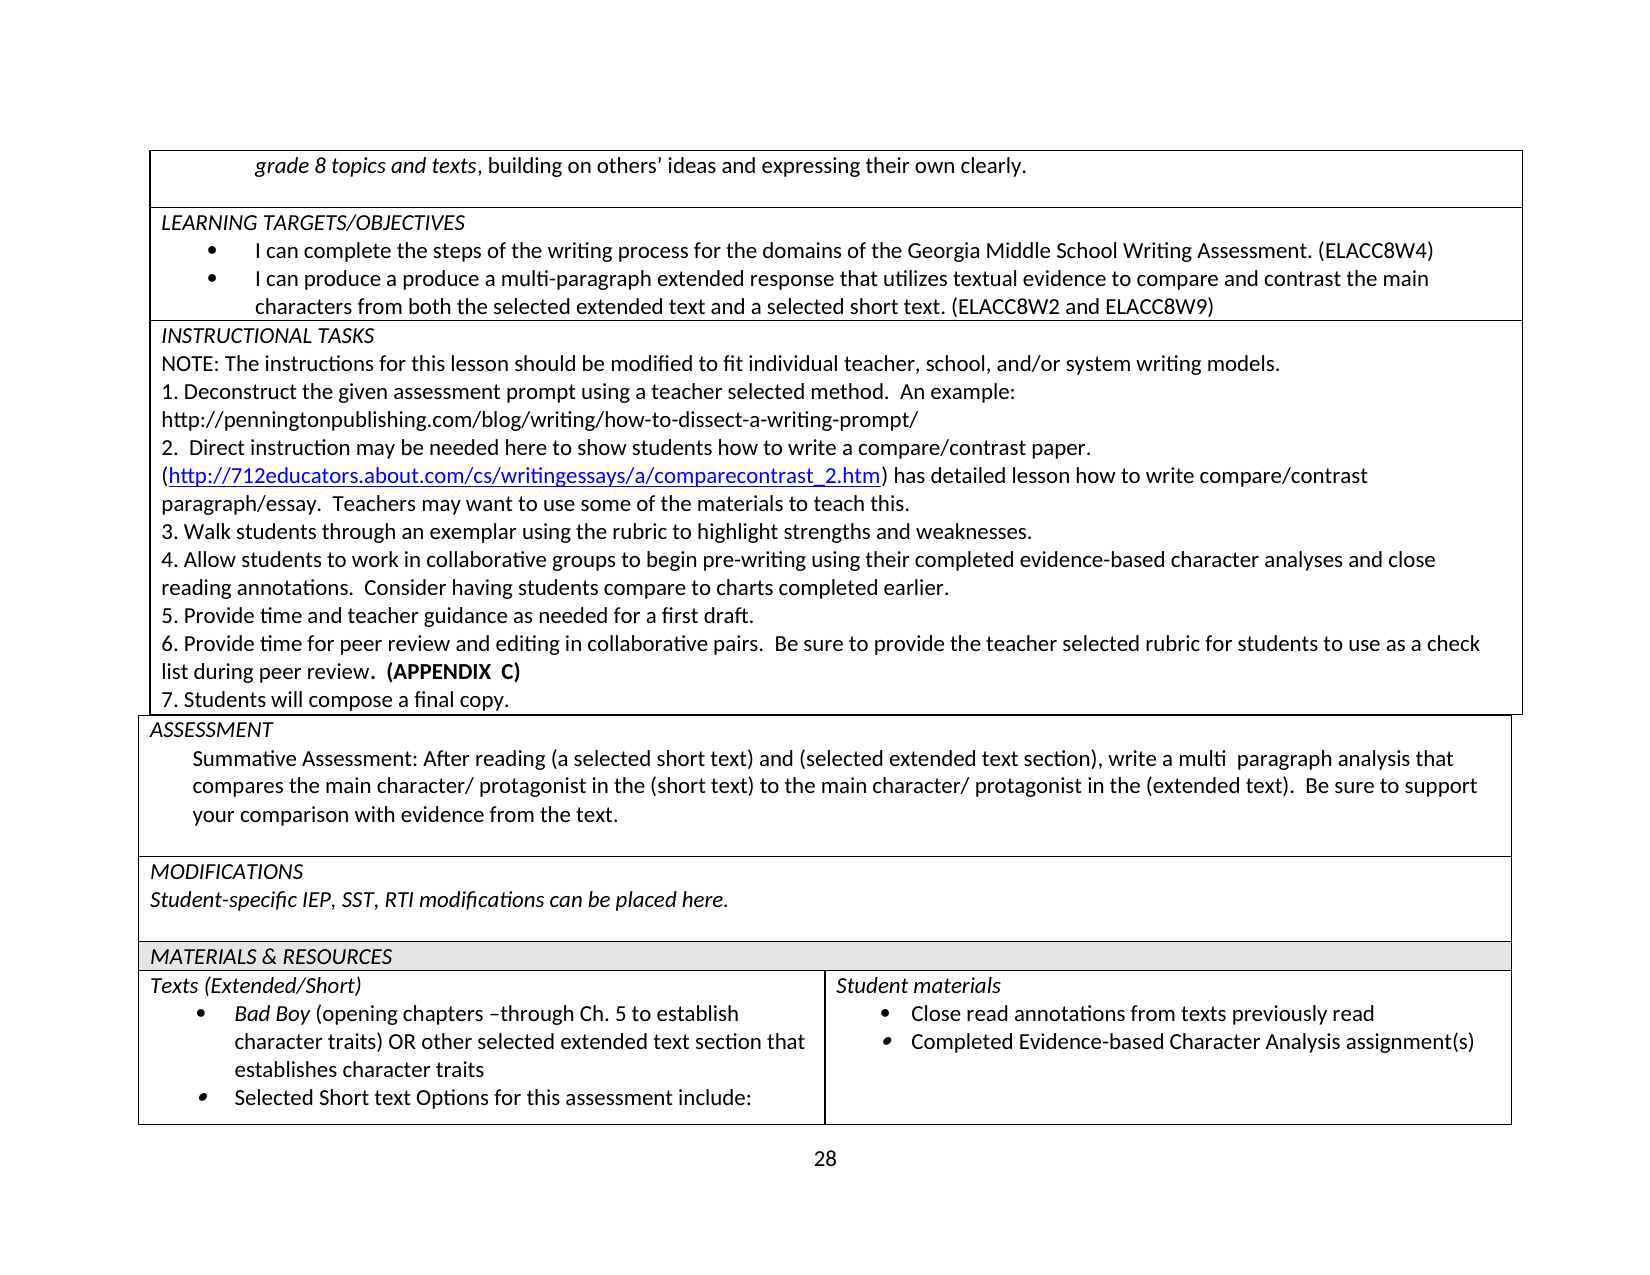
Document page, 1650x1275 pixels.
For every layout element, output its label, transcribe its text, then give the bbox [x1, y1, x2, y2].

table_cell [151, 151, 1522, 207]
table_cell MATERIALS & RESOURCES [139, 942, 1511, 970]
table_cell MODIFICATIONS Student-specific IEP, SST, RTI modifications can be placed here. [139, 857, 1511, 941]
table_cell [826, 971, 1511, 1124]
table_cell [139, 971, 824, 1124]
table_cell INSTRUCTIONAL TASKS NOTE: The instructions for this lesson should be modified to fit individual teacher, school, and/or system writing models. 1. Deconstruct the given assessment prompt using a teacher selected method. An example: http://penningtonpublishing.com/blog/writing/how-to-dissect-a-writing-prompt/ 2. Direct instruction may be needed here to show students how to write a compare/contrast paper. (http://712educators.about.com/cs/writingessays/a/comparecontrast_2.htm) has detailed lesson how to write compare/contrast paragraph/essay. Teachers may want to use some of the materials to teach this. 3. Walk students through an exemplar using the rubric to highlight strengths and weaknesses. 4. Allow students to work in collaborative groups to begin pre-writing using their completed evidence-based character analyses and close reading annotations. Consider having students compare to charts completed earlier. 5. Provide time and teacher guidance as needed for a first draft. 6. Provide time for peer review and editing in collaborative pairs. Be sure to provide the teacher selected rubric for students to use as a check list during peer review. (APPENDIX C) 7. Students will compose a final copy. [151, 321, 1522, 713]
table_header ASSESSMENT Summative Assessment: After reading (a selected short text) and (selected extended text section), write a multi paragraph analysis that compares the main character/ protagonist in the (short text) to the main character/ protagonist in the (extended text). Be sure to support your comparison with evidence from the text. [139, 716, 1511, 856]
table_cell LEARNING TARGETS/OBJECTIVES I can complete the steps of the writing process for the domains of the Georgia Middle School Writing Assessment. (ELACC8W4) I can produce a produce a multi-paragraph extended response that utilizes textual evidence to compare and contrast the main characters from both the selected extended text and a selected short text. (ELACC8W2 and ELACC8W9) [151, 208, 1522, 320]
